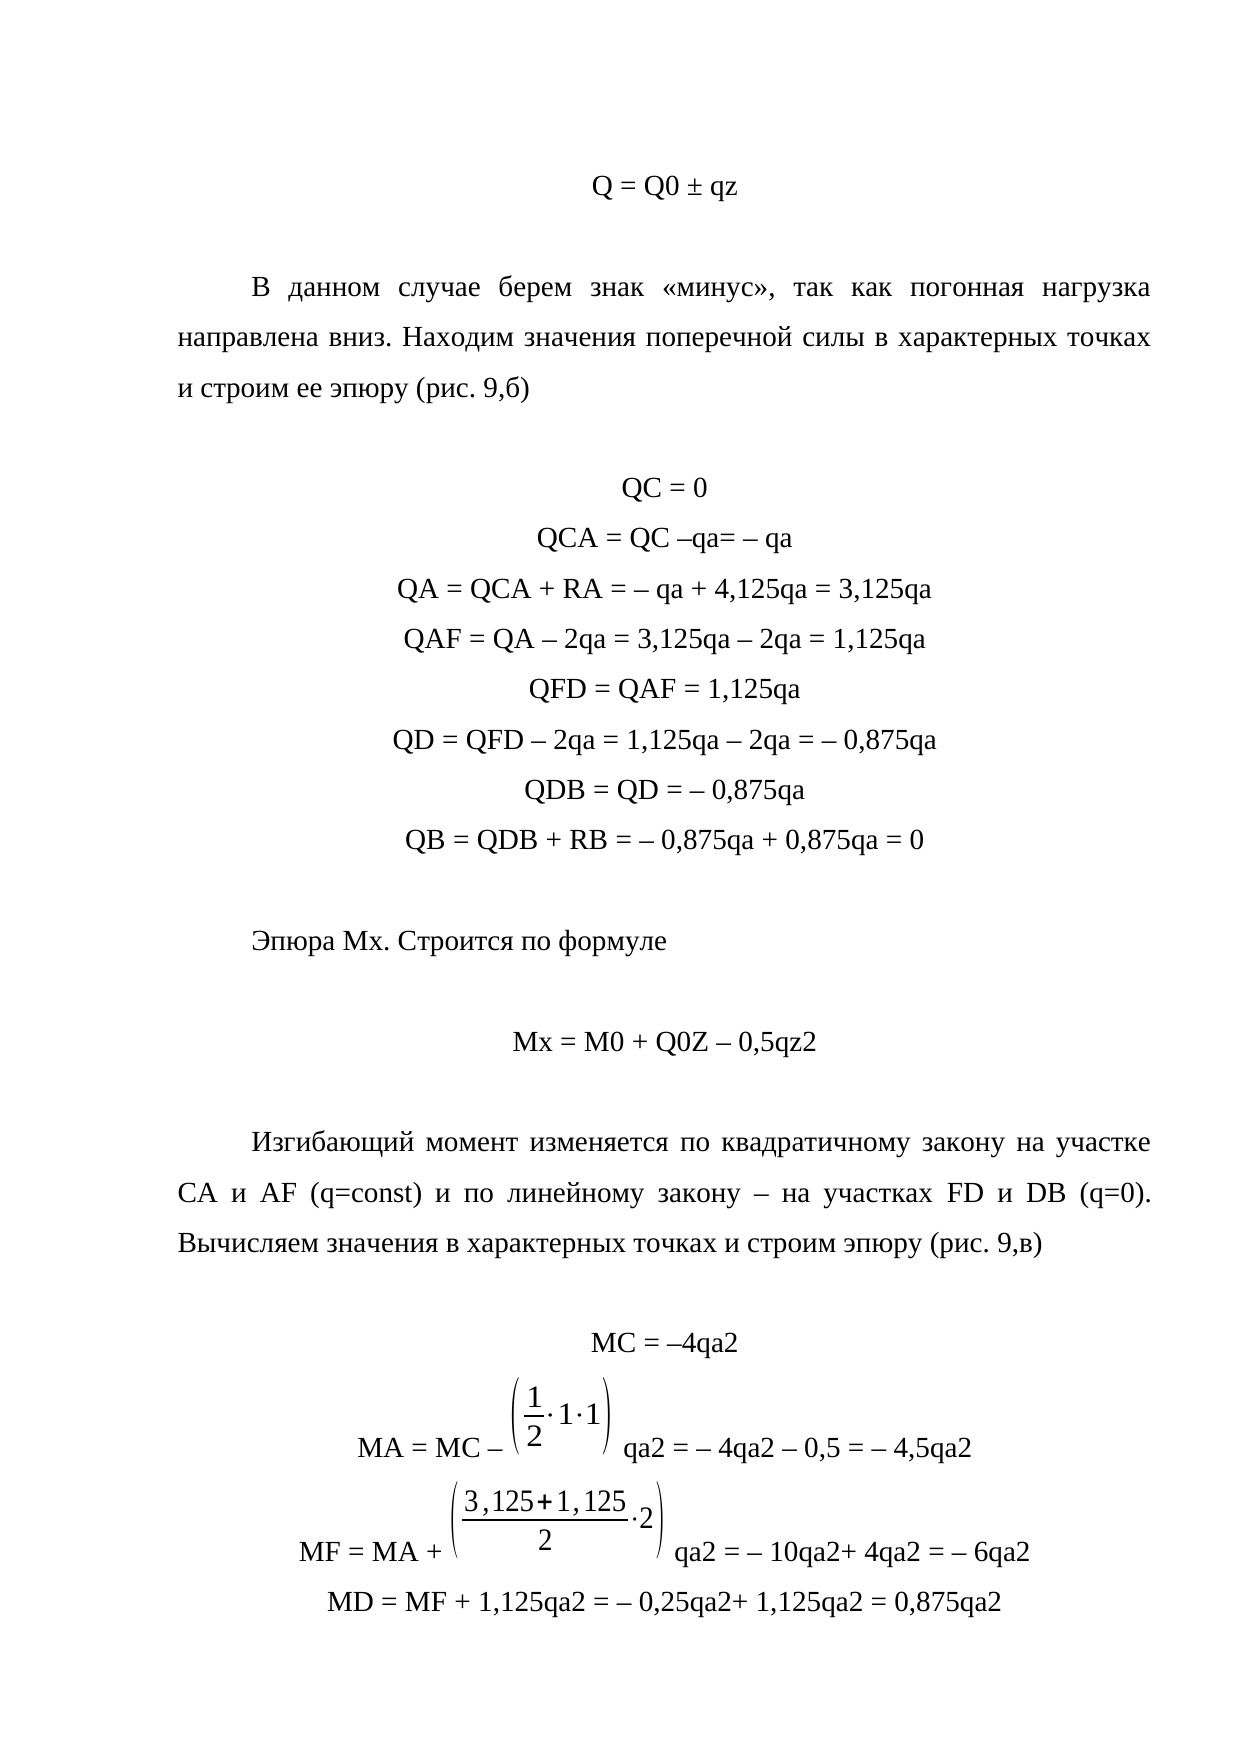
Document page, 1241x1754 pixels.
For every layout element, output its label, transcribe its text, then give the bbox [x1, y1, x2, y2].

text QAF = QA – 2qa = 3,125qa – 2qa = 1,125qa [177, 621, 1152, 655]
text MD = MF + 1,125qa2 = – 0,25qa2+ 1,125qa2 = 0,875qa2 [177, 1584, 1152, 1618]
text Q = Q0 ± qz [177, 168, 1152, 202]
text MF = MA + qa2 = – 10qa2+ 4qa2 = – 6qa2 [177, 1480, 1152, 1568]
text QDB = QD = – 0,875qa [177, 772, 1152, 806]
text QCA = QC –qa= – qa [177, 521, 1152, 554]
text MС = –4qa2 [177, 1326, 1152, 1359]
text В данном случае берем знак «минус», так как погонная нагрузка направлена вниз. Находим значения поперечной силы в характерных точках и строим ее эпюру (рис. 9,б) [177, 269, 1152, 403]
text Изгибающий момент изменяется по квадратичному закону на участке CA и AF (q=const) и по линейному закону – на участках FD и DB (q=0). Вычисляем значения в характерных точках и строим эпюру (рис. 9,в) [177, 1124, 1152, 1258]
text QA = QCA + RA = – qa + 4,125qa = 3,125qa [177, 571, 1152, 604]
text QB = QDB + RB = – 0,875qa + 0,875qa = 0 [177, 822, 1152, 856]
text MA = MС – qa2 = – 4qa2 – 0,5 = – 4,5qa2 [177, 1376, 1152, 1463]
text Mx = M0 + Q0Z – 0,5qz2 [177, 1024, 1152, 1057]
text Эпюра Mx. Строится по формуле [177, 923, 1152, 957]
text QС = 0 [177, 470, 1152, 504]
text QD = QFD – 2qa = 1,125qa – 2qa = – 0,875qa [177, 722, 1152, 755]
text QFD = QAF = 1,125qa [177, 672, 1152, 705]
